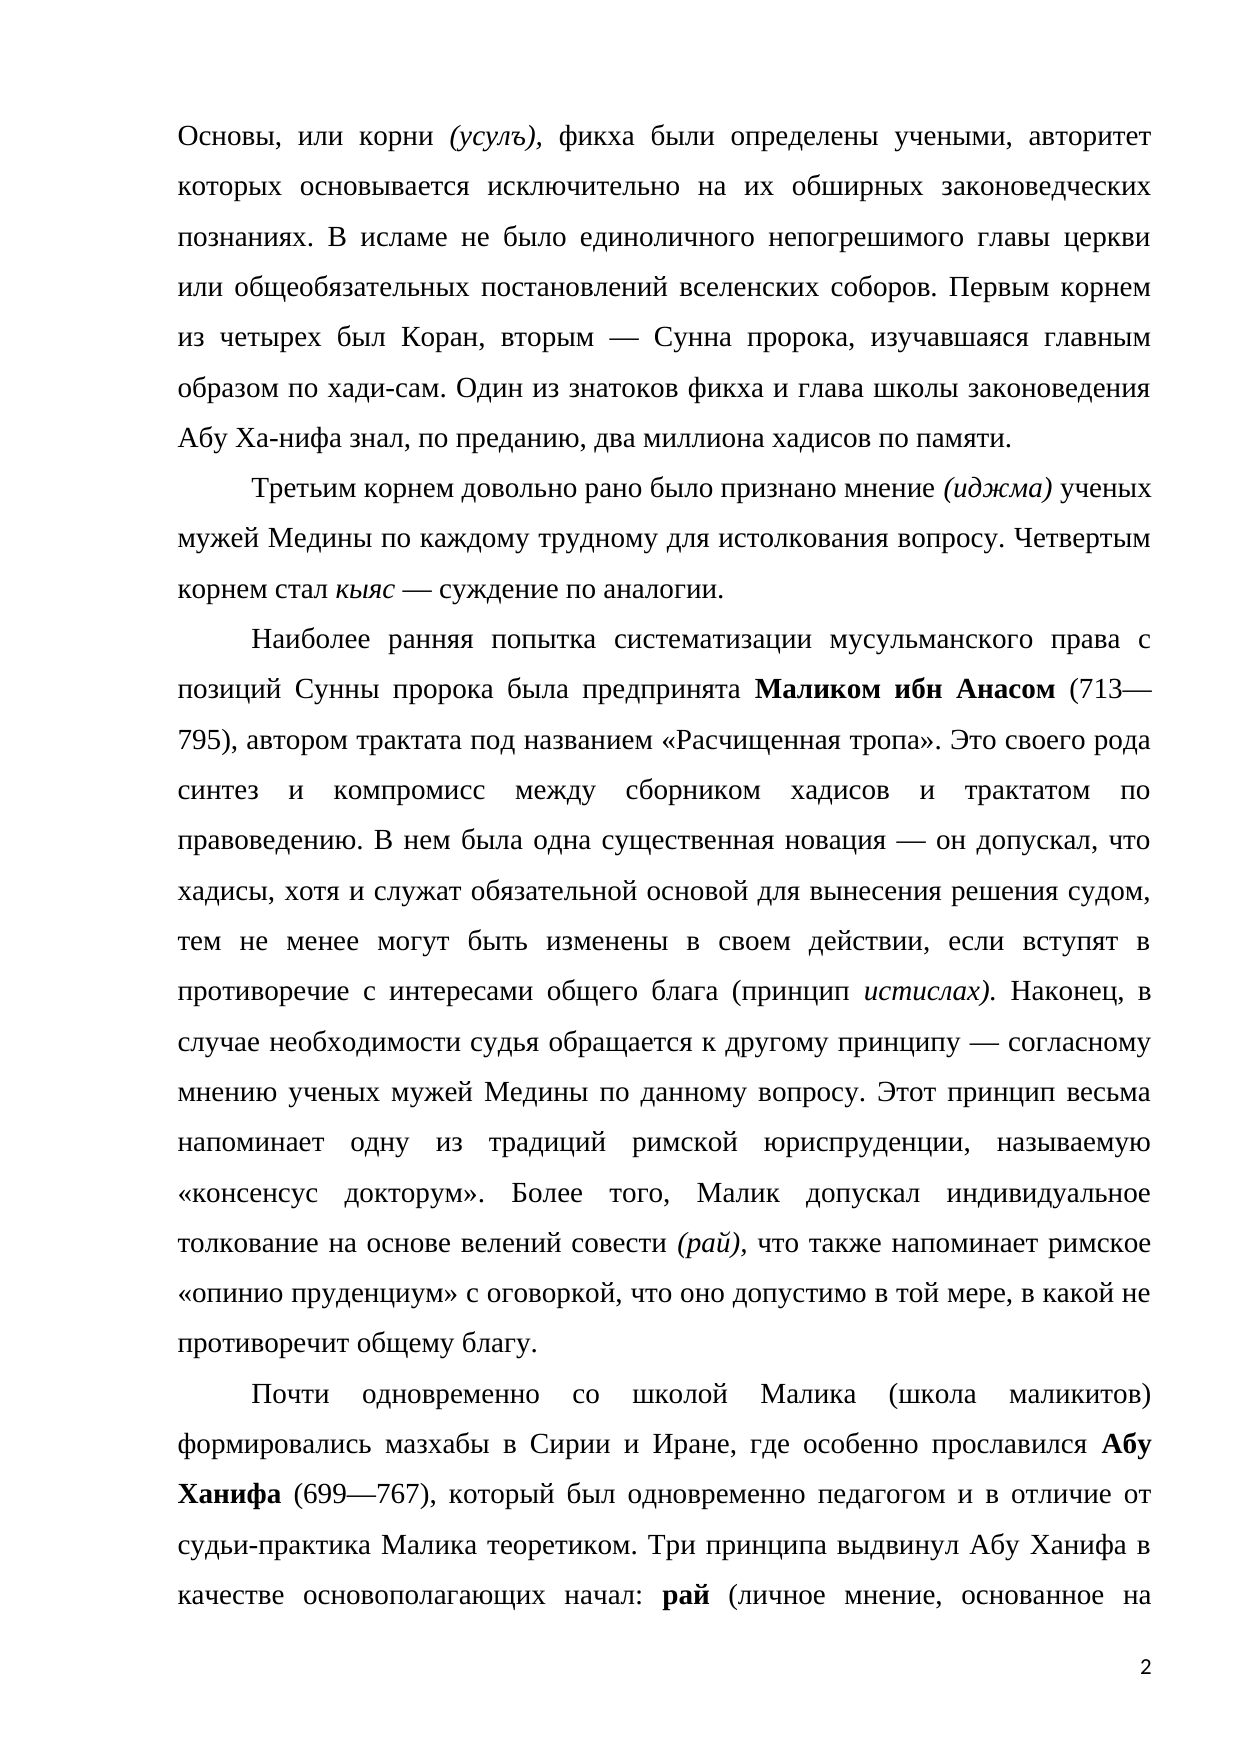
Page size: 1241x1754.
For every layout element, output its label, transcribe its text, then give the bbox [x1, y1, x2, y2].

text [177, 118, 1152, 453]
text Наиболее ранняя попытка систематизации мусульманского права с позиций Сунны пророка была предпринята Маликом ибн Анасом (713—795), автором трактата под названием «Расчищенная тропа». Это своего рода синтез и компромисс между сборником хадисов и трактатом по правоведению. В нем была одна существенная новация — он допускал, что хадисы, хотя и служат обязательной основой для вынесения решения судом, тем не менее могут быть изменены в своем действии, если вступят в противоречие с интересами общего блага (принцип истислах). Наконец, в случае необходимости судья обращается к другому принципу — согласному мнению ученых мужей Медины по данному вопросу. Этот принцип весьма напоминает одну из традиций римской юриспруденции, называемую «консенсус докторум». Более того, Малик допускал индивидуальное толкование на основе велений совести (рай), что также напоминает римское «опинио пруденциум» с оговоркой, что оно допустимо в той мере, в какой не противоречит общему благу. [177, 621, 1152, 1359]
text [177, 1376, 1152, 1611]
text Третьим корнем довольно рано было признано мнение (иджма) ученых мужей Медины по каждому трудному для истолкования вопросу. Четвертым корнем стал кыяс — суждение по аналогии. [177, 470, 1152, 604]
